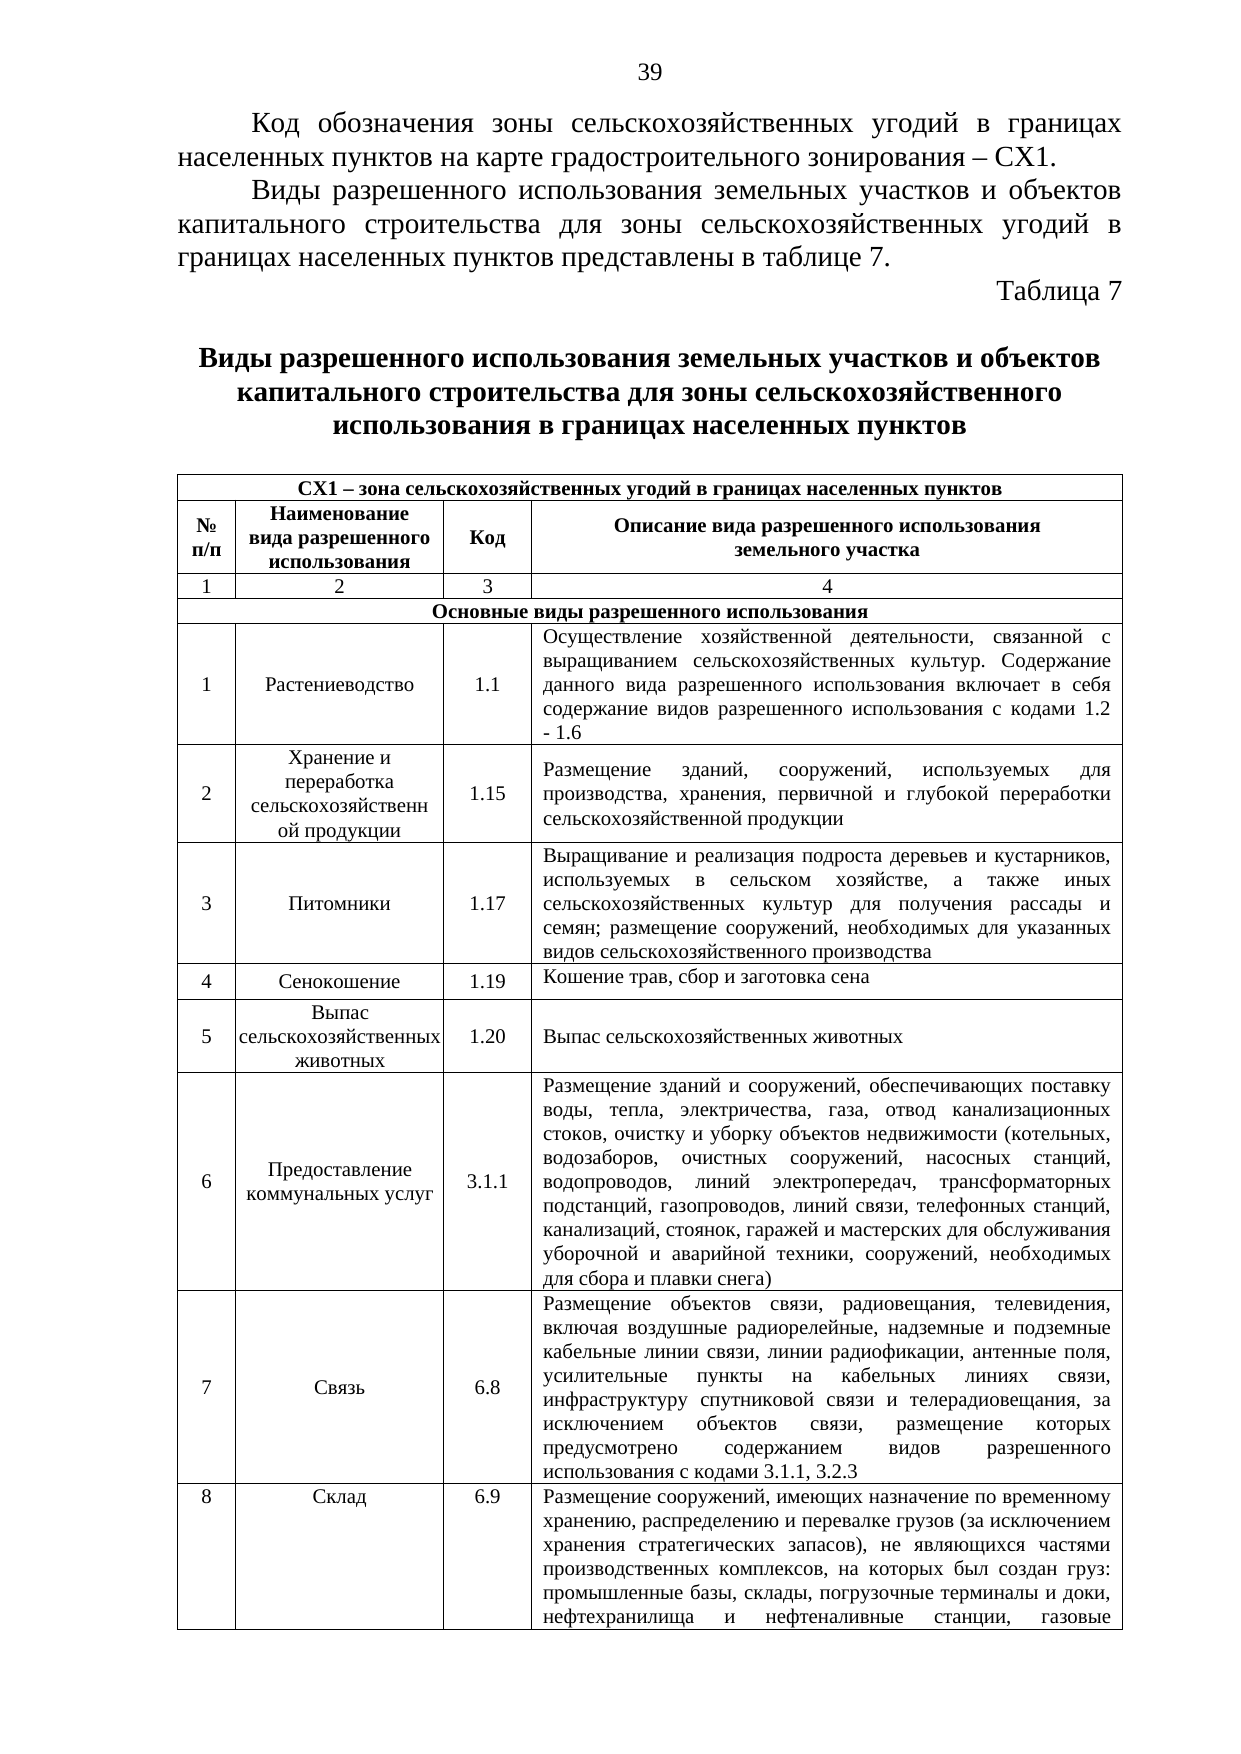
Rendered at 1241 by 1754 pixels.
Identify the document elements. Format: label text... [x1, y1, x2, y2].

table_cell Размещение зданий, сооружений, используемых для производства, хранения, первичной и глубокой переработки сельскохозяйственной продукции [532, 745, 1122, 842]
table_cell Размещение объектов связи, радиовещания, телевидения, включая воздушные радиорелейные, надземные и подземные кабельные линии связи, линии радиофикации, антенные поля, усилительные пункты на кабельных линиях связи, инфраструктуру спутниковой связи и телерадиовещания, за исключением объектов связи, размещение которых предусмотрено содержанием видов разрешенного использования с кодами 3.1.1, 3.2.3 [532, 1291, 1122, 1483]
table_cell Выращивание и реализация подроста деревьев и кустарников, используемых в сельском хозяйстве, а также иных сельскохозяйственных культур для получения рассады и семян; размещение сооружений, необходимых для указанных видов сельскохозяйственного производства [532, 843, 1122, 963]
table_cell 2 [236, 574, 443, 598]
table_cell 5 [178, 1000, 235, 1072]
table_cell Основные виды разрешенного использования [178, 599, 1122, 623]
table_cell 1.20 [444, 1000, 531, 1072]
text Код обозначения зоны сельскохозяйственных угодий в границах населенных пунктов на карте градостроительного зонирования – СХ1. [177, 105, 1122, 172]
table_cell 1.19 [444, 964, 531, 999]
table_header СХ1 – зона сельскохозяйственных угодий в границах населенных пунктов [178, 475, 1122, 499]
table_cell Связь [236, 1291, 443, 1483]
table_cell Сенокошение [236, 964, 443, 999]
table_cell Выпас сельскохозяйственных животных [236, 1000, 443, 1072]
table_cell 1.15 [444, 745, 531, 842]
table_cell 6 [178, 1073, 235, 1289]
table_cell 1.1 [444, 624, 531, 744]
table_cell 8 [178, 1484, 235, 1628]
text Виды разрешенного использования земельных участков и объектов капитального строительства для зоны сельскохозяйственного использования в границах населенных пунктов [177, 340, 1122, 441]
table_cell Код [444, 501, 531, 573]
table_cell 1.17 [444, 843, 531, 963]
table_cell Выпас сельскохозяйственных животных [532, 1000, 1122, 1072]
table_cell Питомники [236, 843, 443, 963]
table_cell Размещение зданий и сооружений, обеспечивающих поставку воды, тепла, электричества, газа, отвод канализационных стоков, очистку и уборку объектов недвижимости (котельных, водозаборов, очистных сооружений, насосных станций, водопроводов, линий электропередач, трансформаторных подстанций, газопроводов, линий связи, телефонных станций, канализаций, стоянок, гаражей и мастерских для обслуживания уборочной и аварийной техники, сооружений, необходимых для сбора и плавки снега) [532, 1073, 1122, 1289]
table_cell 7 [178, 1291, 235, 1483]
table_cell Растениеводство [236, 624, 443, 744]
table_cell 1 [178, 574, 235, 598]
table_cell Кошение трав, сбор и заготовка сена [532, 964, 1122, 999]
table_cell 3 [444, 574, 531, 598]
table_cell Описание вида разрешенного использования земельного участка [532, 501, 1122, 573]
table_cell Хранение и переработка сельскохозяйственной продукции [236, 745, 443, 842]
table_cell Осуществление хозяйственной деятельности, связанной с выращиванием сельскохозяйственных культур. Содержание данного вида разрешенного использования включает в себя содержание видов разрешенного использования с кодами 1.2 - 1.6 [532, 624, 1122, 744]
table_cell 4 [178, 964, 235, 999]
table_cell Склад [236, 1484, 443, 1628]
table_cell 1 [178, 624, 235, 744]
table_cell 6.9 [444, 1484, 531, 1628]
table_cell 3.1.1 [444, 1073, 531, 1289]
table_cell 4 [532, 574, 1122, 598]
text Виды разрешенного использования земельных участков и объектов капитального строительства для зоны сельскохозяйственных угодий в границах населенных пунктов представлены в таблице 7. [177, 172, 1122, 273]
text Таблица 7 [177, 273, 1122, 307]
table_cell 2 [178, 745, 235, 842]
table_cell 3 [178, 843, 235, 963]
table_cell 6.8 [444, 1291, 531, 1483]
table_cell Наименование вида разрешенного использования [236, 501, 443, 573]
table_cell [532, 1484, 1122, 1628]
table_cell № п/п [178, 501, 235, 573]
table_cell Предоставление коммунальных услуг [236, 1073, 443, 1289]
